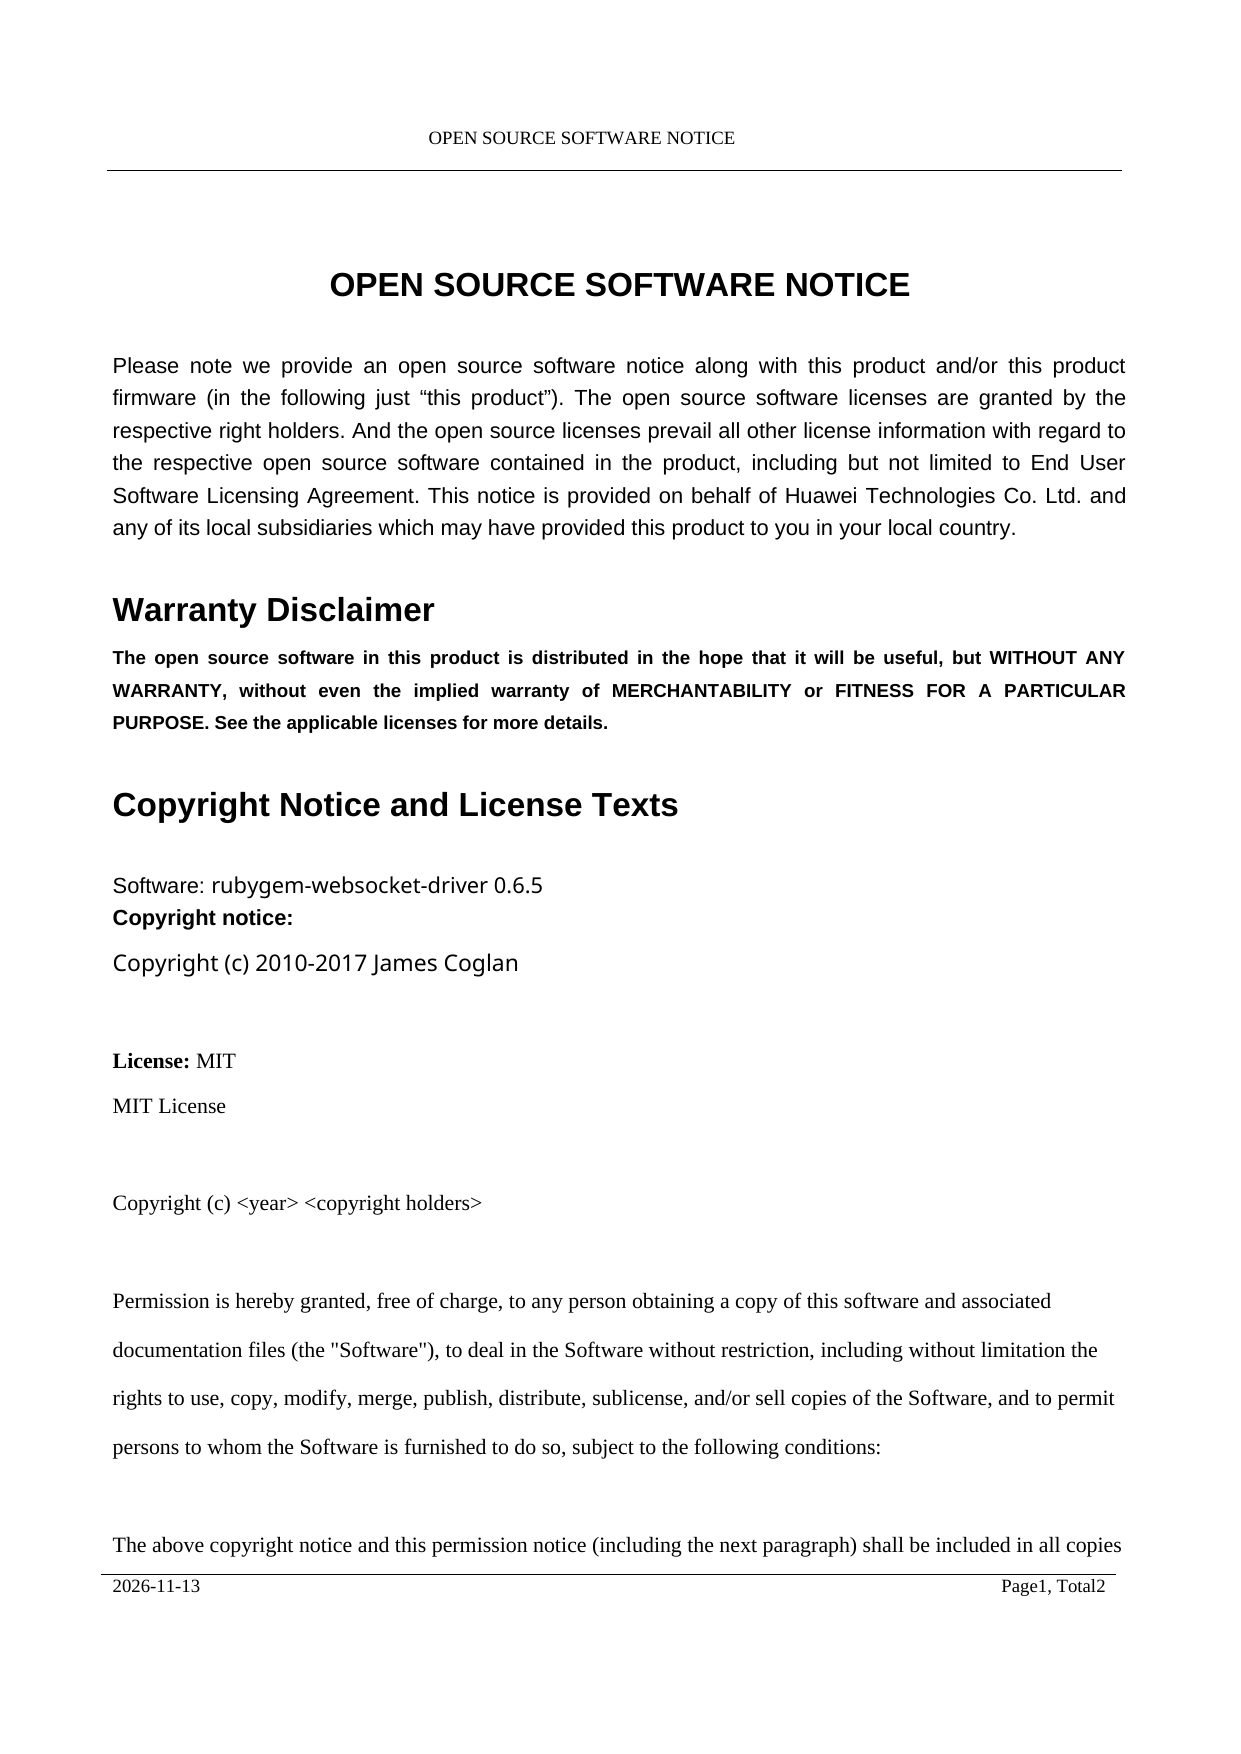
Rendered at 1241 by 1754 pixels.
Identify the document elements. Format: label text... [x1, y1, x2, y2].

text Warranty Disclaimer [112, 576, 1128, 641]
text OPEN SOURCE SOFTWARE NOTICE [112, 251, 1128, 316]
text Copyright Notice and License Texts [112, 771, 1128, 836]
text Please note we provide an open source software notice along with this product and/or this product firmware (in the following just “this product”). The open source software licenses are granted by the respective right holders. And the open source licenses prevail all other license information with regard to the respective open source software contained in the product, including but not limited to End User Software Licensing Agreement. This notice is provided on behalf of Huawei Technologies Co. Ltd. and any of its local subsidiaries which may have provided this product to you in your local country. [112, 349, 1128, 544]
text The open source software in this product is distributed in the hope that it will be useful, but WITHOUT ANY WARRANTY, without even the implied warranty of MERCHANTABILITY or FITNESS FOR A PARTICULAR PURPOSE. See the applicable licenses for more details. [112, 641, 1128, 739]
text Copyright notice: [112, 901, 1128, 934]
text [112, 1089, 1128, 1560]
text Software: rubygem-websocket-driver 0.6.5 [112, 869, 1128, 901]
text License: MIT [112, 1044, 1128, 1077]
text Copyright (c) 2010-2017 James Coglan [112, 947, 1128, 1028]
